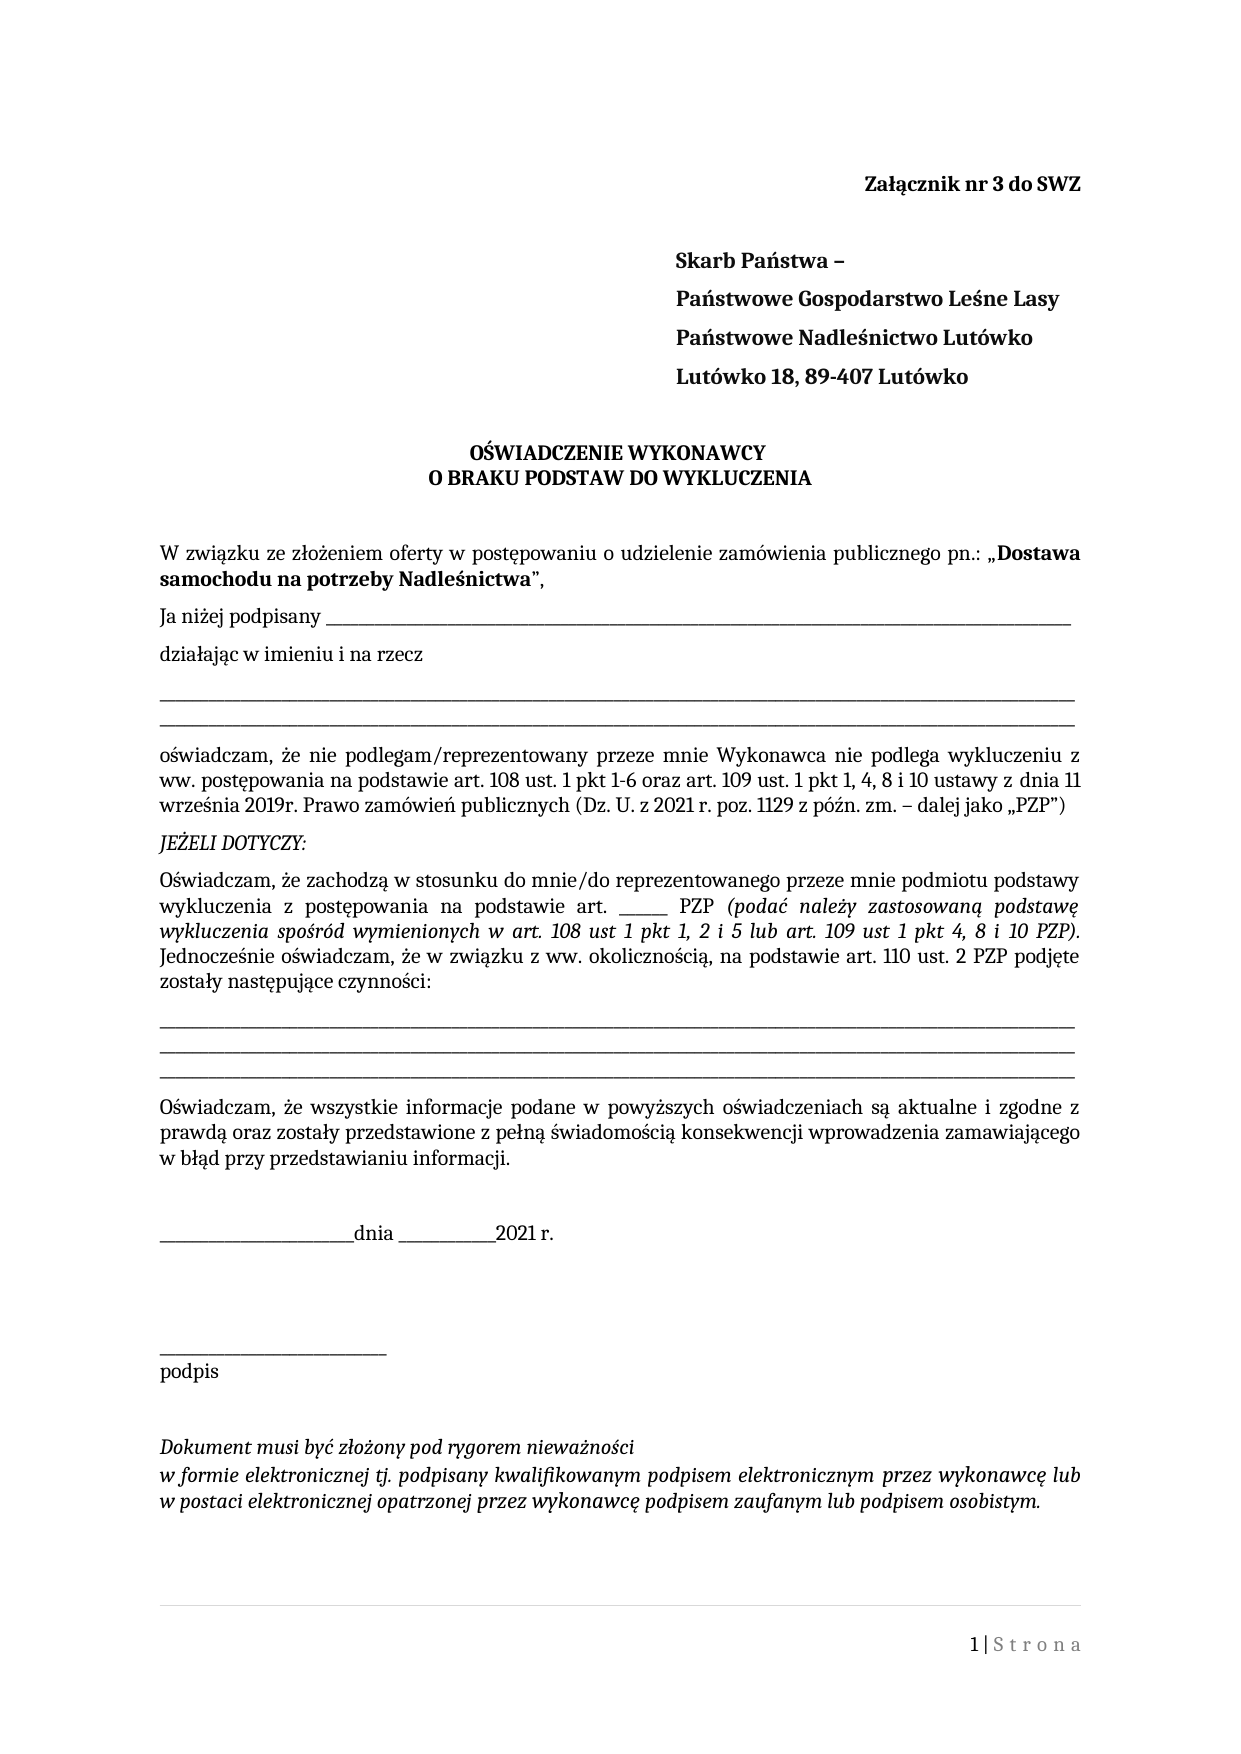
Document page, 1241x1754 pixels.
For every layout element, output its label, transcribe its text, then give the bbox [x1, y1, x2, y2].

text Oświadczam, że wszystkie informacje podane w powyższych oświadczeniach są aktualne i zgodne z prawdą oraz zostały przedstawione z pełną świadomością konsekwencji wprowadzenia zamawiającego w błąd przy przedstawianiu informacji. [159, 1095, 1081, 1171]
text Państwowe Nadleśnictwo Lutówko [159, 325, 1081, 351]
text JEŻELI DOTYCZY: [159, 831, 1081, 856]
text __________________________________________________________________________________________________________________________________________________________________________________________________________________________________ [159, 679, 1081, 730]
text Skarb Państwa – [159, 247, 1081, 274]
text OŚWIADCZENIE WYKONAWCY O BRAKU PODSTAW DO WYKLUCZENIA [159, 441, 1081, 491]
text Państwowe Gospodarstwo Leśne Lasy [159, 286, 1081, 313]
text ________________________dnia ____________2021 r. [159, 1221, 1081, 1246]
text działając w imieniu i na rzecz [159, 642, 1081, 667]
text oświadczam, że nie podlegam/reprezentowany przeze mnie Wykonawca nie podlega wykluczeniu z ww. postępowania na podstawie art. 108 ust. 1 pkt 1-6 oraz art. 109 ust. 1 pkt 1, 4, 8 i 10 ustawy z dnia 11 września 2019r. Prawo zamówień publicznych (Dz. U. z 2021 r. poz. 1129 z późn. zm. – dalej jako „PZP”) [159, 742, 1081, 818]
text Ja niżej podpisany ____________________________________________________________________________________________ [159, 604, 1081, 629]
text ___________________________________________________________________________________________________________________________________________________________________________________________________________________________________________________________________________________________________________________________________________________ [159, 1007, 1081, 1082]
text Oświadczam, że zachodzą w stosunku do mnie/do reprezentowanego przeze mnie podmiotu podstawy wykluczenia z postępowania na podstawie art. ______ PZP (podać należy zastosowaną podstawę wykluczenia spośród wymienionych w art. 108 ust 1 pkt 1, 2 i 5 lub art. 109 ust 1 pkt 4, 8 i 10 PZP). Jednocześnie oświadczam, że w związku z ww. okolicznością, na podstawie art. 110 ust. 2 PZP podjęte zostały następujące czynności: [159, 868, 1081, 994]
text Lutówko 18, 89-407 Lutówko [159, 364, 1081, 390]
text Dokument musi być złożony pod rygorem nieważności w formie elektronicznej tj. podpisany kwalifikowanym podpisem elektronicznym przez wykonawcę lub w postaci elektronicznej opatrzonej przez wykonawcę podpisem zaufanym lub podpisem osobistym. [159, 1434, 1081, 1514]
text W związku ze złożeniem oferty w postępowaniu o udzielenie zamówienia publicznego pn.: „Dostawa samochodu na potrzeby Nadleśnictwa”, [159, 541, 1081, 592]
text ____________________________ podpis [159, 1334, 1081, 1384]
text Załącznik nr 3 do SWZ [159, 172, 1081, 197]
